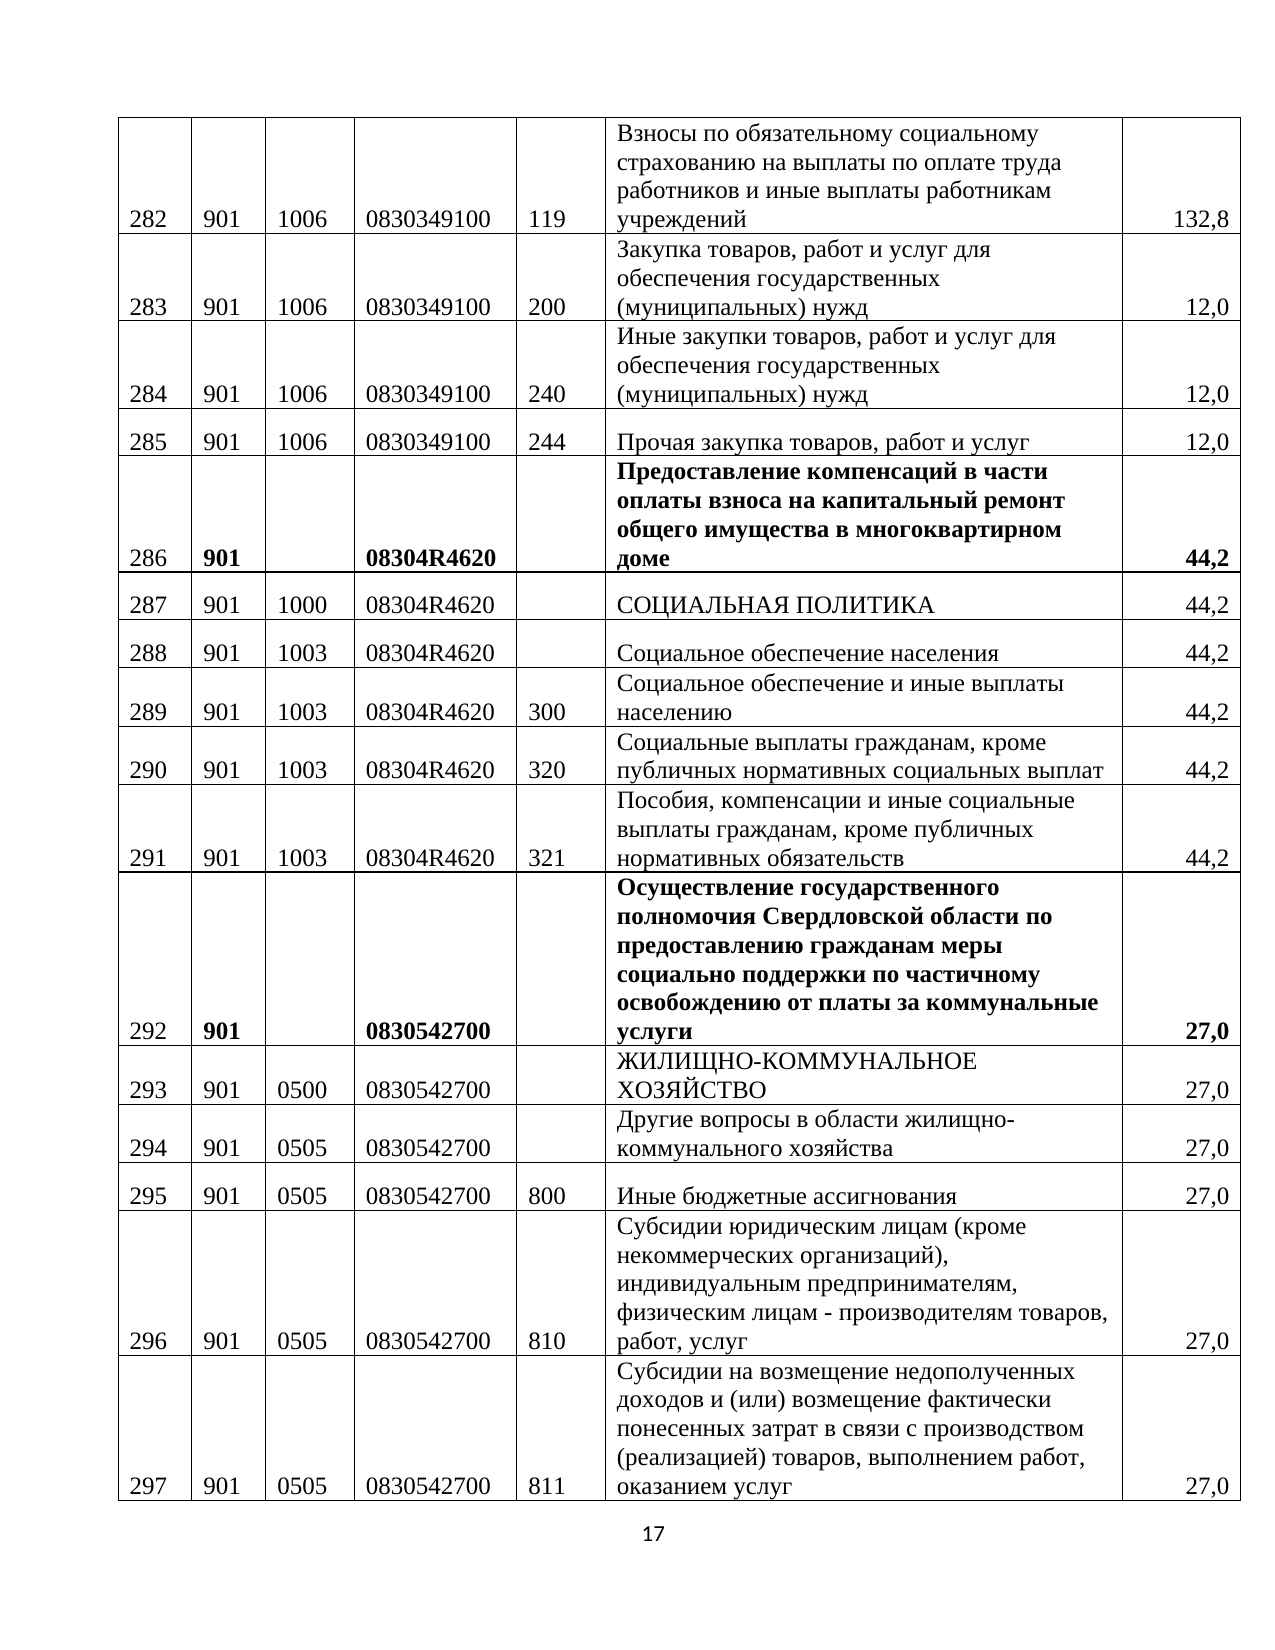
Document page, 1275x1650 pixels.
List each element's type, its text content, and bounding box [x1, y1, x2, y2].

table_cell 901 [192, 785, 265, 871]
table_cell 0500 [266, 1046, 354, 1103]
table_cell 901 [192, 1105, 265, 1162]
table_cell 800 [517, 1163, 605, 1210]
table_cell 901 [192, 1356, 265, 1499]
table_cell 12,0 [1123, 234, 1240, 320]
table_cell 27,0 [1123, 1211, 1240, 1355]
table_cell 12,0 [1123, 321, 1240, 408]
table_cell 0830542700 [355, 1105, 516, 1162]
table_cell Субсидии на возмещение недополученных доходов и (или) возмещение фактически понесенных затрат в связи с производством (реализацией) товаров, выполнением работ, оказанием услуг [606, 1356, 1122, 1499]
table_cell [517, 1046, 605, 1103]
table_cell 44,2 [1123, 785, 1240, 871]
table_cell Иные бюджетные ассигнования [606, 1163, 1122, 1210]
table_cell 286 [119, 456, 191, 571]
table_cell 0830542700 [355, 1163, 516, 1210]
table_cell [517, 573, 605, 619]
table_cell 27,0 [1123, 1105, 1240, 1162]
table_cell 300 [517, 668, 605, 726]
table_cell [517, 620, 605, 667]
table_cell 0830542700 [355, 1046, 516, 1103]
table_cell 44,2 [1123, 456, 1240, 571]
table_cell Социальные выплаты гражданам, кроме публичных нормативных социальных выплат [606, 727, 1122, 784]
table_cell 288 [119, 620, 191, 667]
table_cell [517, 456, 605, 571]
table_cell Закупка товаров, работ и услуг для обеспечения государственных (муниципальных) нужд [606, 234, 1122, 320]
table_cell 0830349100 [355, 409, 516, 455]
table_cell Осуществление государственного полномочия Свердловской области по предоставлению гражданам меры социально поддержки по частичному освобождению от платы за коммунальные услуги [606, 873, 1122, 1045]
table_cell 44,2 [1123, 668, 1240, 726]
table_cell 289 [119, 668, 191, 726]
table_cell 291 [119, 785, 191, 871]
table_cell 27,0 [1123, 1356, 1240, 1499]
table_cell 44,2 [1123, 727, 1240, 784]
table_cell 0830349100 [355, 321, 516, 408]
table_cell 1003 [266, 785, 354, 871]
table_cell 293 [119, 1046, 191, 1103]
table_cell [517, 873, 605, 1045]
table_cell 287 [119, 573, 191, 619]
table_cell Взносы по обязательному социальному страхованию на выплаты по оплате труда работников и иные выплаты работникам учреждений [606, 118, 1122, 233]
table_cell 244 [517, 409, 605, 455]
table_cell 08304R4620 [355, 727, 516, 784]
table_cell 1006 [266, 409, 354, 455]
table_cell 1006 [266, 234, 354, 320]
table_cell 0505 [266, 1356, 354, 1499]
table_cell 0830542700 [355, 1356, 516, 1499]
table_cell 08304R4620 [355, 573, 516, 619]
table_cell 294 [119, 1105, 191, 1162]
table_cell 901 [192, 873, 265, 1045]
table_cell Субсидии юридическим лицам (кроме некоммерческих организаций), индивидуальным предпринимателям, физическим лицам - производителям товаров, работ, услуг [606, 1211, 1122, 1355]
table_cell 240 [517, 321, 605, 408]
table_cell 901 [192, 1211, 265, 1355]
table_cell 1000 [266, 573, 354, 619]
table_cell 1003 [266, 668, 354, 726]
table_cell 901 [192, 321, 265, 408]
table_cell 0505 [266, 1211, 354, 1355]
table_cell 08304R4620 [355, 668, 516, 726]
table_cell 282 [119, 118, 191, 233]
table_cell 901 [192, 234, 265, 320]
table_cell 901 [192, 668, 265, 726]
table_cell 297 [119, 1356, 191, 1499]
table_cell 1003 [266, 727, 354, 784]
table_cell 901 [192, 1163, 265, 1210]
table_cell [517, 1105, 605, 1162]
table_cell СОЦИАЛЬНАЯ ПОЛИТИКА [606, 573, 1122, 619]
table_cell 290 [119, 727, 191, 784]
table_cell 12,0 [1123, 409, 1240, 455]
table_cell 44,2 [1123, 620, 1240, 667]
table_cell Иные закупки товаров, работ и услуг для обеспечения государственных (муниципальных) нужд [606, 321, 1122, 408]
table_cell 810 [517, 1211, 605, 1355]
table_cell 27,0 [1123, 1163, 1240, 1210]
table_cell 285 [119, 409, 191, 455]
table_cell 119 [517, 118, 605, 233]
table_cell Социальное обеспечение и иные выплаты населению [606, 668, 1122, 726]
table_cell 08304R4620 [355, 456, 516, 571]
table_cell 27,0 [1123, 1046, 1240, 1103]
table_cell Предоставление компенсаций в части оплаты взноса на капитальный ремонт общего имущества в многоквартирном доме [606, 456, 1122, 571]
table_cell 901 [192, 573, 265, 619]
table_cell 320 [517, 727, 605, 784]
table_cell 901 [192, 620, 265, 667]
table_cell [266, 456, 354, 571]
table_cell 0830349100 [355, 118, 516, 233]
table_cell Прочая закупка товаров, работ и услуг [606, 409, 1122, 455]
table_cell 27,0 [1123, 873, 1240, 1045]
table_cell Социальное обеспечение населения [606, 620, 1122, 667]
table_cell 284 [119, 321, 191, 408]
table_cell 0505 [266, 1105, 354, 1162]
table_cell 0505 [266, 1163, 354, 1210]
table_cell 1006 [266, 321, 354, 408]
table_cell Пособия, компенсации и иные социальные выплаты гражданам, кроме публичных нормативных обязательств [606, 785, 1122, 871]
table_cell 292 [119, 873, 191, 1045]
table_cell 08304R4620 [355, 785, 516, 871]
table_cell 283 [119, 234, 191, 320]
table_cell 44,2 [1123, 573, 1240, 619]
table_cell [266, 873, 354, 1045]
table_cell 200 [517, 234, 605, 320]
table_cell 08304R4620 [355, 620, 516, 667]
table_cell 296 [119, 1211, 191, 1355]
table_cell 901 [192, 1046, 265, 1103]
table_cell 901 [192, 409, 265, 455]
table_cell 295 [119, 1163, 191, 1210]
table_cell 811 [517, 1356, 605, 1499]
table_cell 901 [192, 727, 265, 784]
table_cell 321 [517, 785, 605, 871]
table_cell 0830349100 [355, 234, 516, 320]
table_cell 132,8 [1123, 118, 1240, 233]
table_cell Другие вопросы в области жилищно-коммунального хозяйства [606, 1105, 1122, 1162]
table_cell 901 [192, 456, 265, 571]
table_cell 0830542700 [355, 873, 516, 1045]
table_cell ЖИЛИЩНО-КОММУНАЛЬНОЕ ХОЗЯЙСТВО [606, 1046, 1122, 1103]
table_cell 0830542700 [355, 1211, 516, 1355]
table_cell 1006 [266, 118, 354, 233]
table_cell 1003 [266, 620, 354, 667]
table_cell 901 [192, 118, 265, 233]
